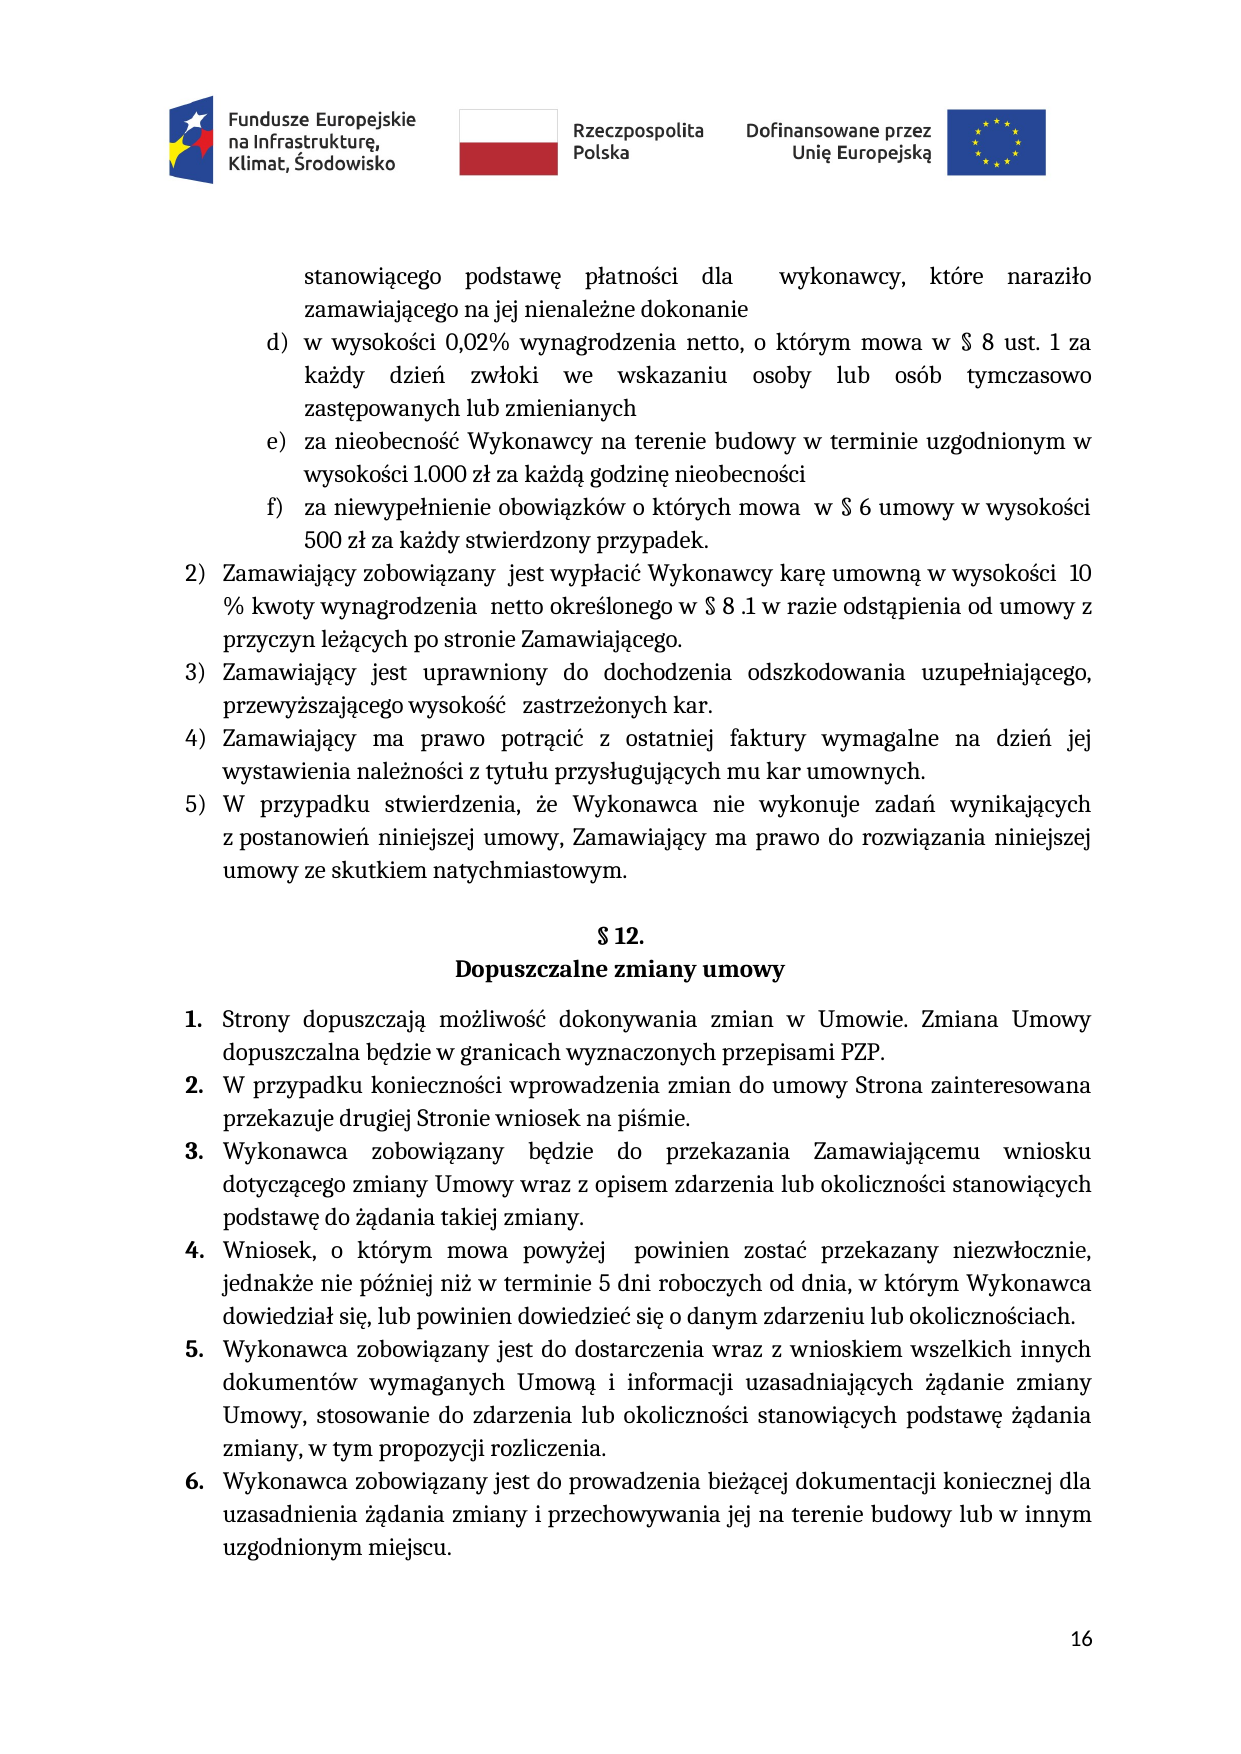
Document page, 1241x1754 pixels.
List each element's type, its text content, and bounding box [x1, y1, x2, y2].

list W przypadku stwierdzenia, że Wykonawca nie wykonuje zadań wynikających z postanowień niniejszej umowy, Zamawiający ma prawo do rozwiązania niniejszej umowy ze skutkiem natychmiastowym. [185, 790, 1093, 885]
list Wniosek, o którym mowa powyżej powinien zostać przekazany niezwłocznie, jednakże nie później niż w terminie 5 dni roboczych od dnia, w którym Wykonawca dowiedział się, lub powinien dowiedzieć się o danym zdarzeniu lub okolicznościach. [185, 1236, 1093, 1331]
list Zamawiający zobowiązany jest wypłacić Wykonawcy karę umowną w wysokości 10 % kwoty wynagrodzenia netto określonego w § 8 .1 w razie odstąpienia od umowy z przyczyn leżących po stronie Zamawiającego. [185, 559, 1093, 653]
list Wykonawca zobowiązany jest do dostarczenia wraz z wnioskiem wszelkich innych dokumentów wymaganych Umową i informacji uzasadniających żądanie zmiany Umowy, stosowanie do zdarzenia lub okoliczności stanowiących podstawę żądania zmiany, w tym propozycji rozliczenia. [185, 1335, 1093, 1463]
list Zamawiający ma prawo potrącić z ostatniej faktury wymagalne na dzień jej wystawienia należności z tytułu przysługujących mu kar umownych. [185, 724, 1093, 786]
picture [147, 73, 1069, 206]
list W przypadku konieczności wprowadzenia zmian do umowy Strona zainteresowana przekazuje drugiej Stronie wniosek na piśmie. [185, 1071, 1093, 1132]
list w wysokości 0,02% wynagrodzenia netto, o którym mowa w § 8 ust. 1 za każdy dzień zwłoki we wskazaniu osoby lub osób tymczasowo zastępowanych lub zmienianych [267, 328, 1093, 422]
list Strony dopuszczają możliwość dokonywania zmian w Umowie. Zmiana Umowy dopuszczalna będzie w granicach wyznaczonych przepisami PZP. [185, 1005, 1093, 1066]
list za niewypełnienie obowiązków o których mowa w § 6 umowy w wysokości 500 zł za każdy stwierdzony przypadek. [267, 493, 1093, 554]
list Wykonawca zobowiązany jest do prowadzenia bieżącej dokumentacji koniecznej dla uzasadnienia żądania zmiany i przechowywania jej na terenie budowy lub w innym uzgodnionym miejscu. [185, 1467, 1093, 1562]
list Wykonawca zobowiązany będzie do przekazania Zamawiającemu wniosku dotyczącego zmiany Umowy wraz z opisem zdarzenia lub okoliczności stanowiących podstawę do żądania takiej zmiany. [185, 1137, 1093, 1232]
list za nieobecność Wykonawcy na terenie budowy w terminie uzgodnionym w wysokości 1.000 zł za każdą godzinę nieobecności [267, 427, 1093, 488]
list Zamawiający jest uprawniony do dochodzenia odszkodowania uzupełniającego, przewyższającego wysokość zastrzeżonych kar. [185, 658, 1093, 719]
text Dopuszczalne zmiany umowy [148, 955, 1093, 984]
text § 12. [148, 922, 1093, 951]
